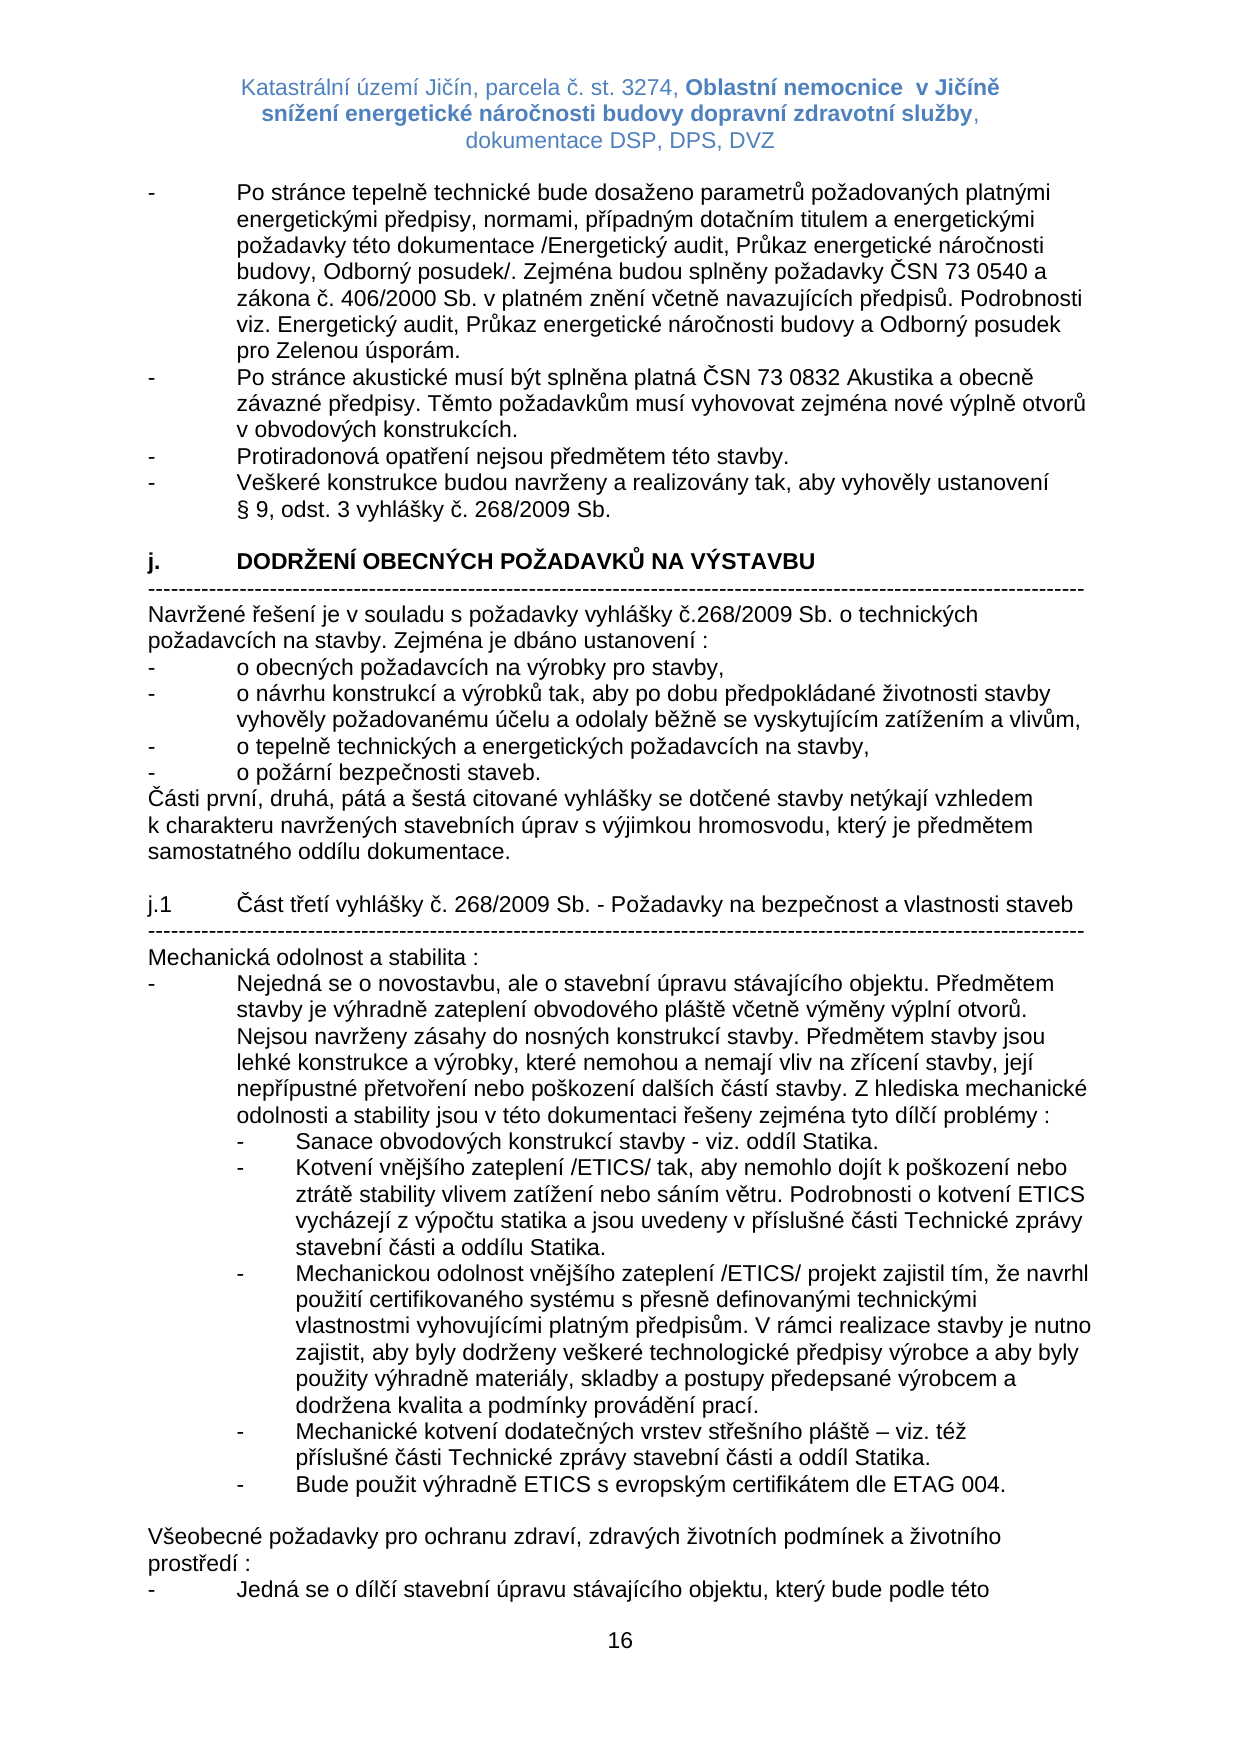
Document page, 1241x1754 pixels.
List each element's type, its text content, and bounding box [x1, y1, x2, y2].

text lehké konstrukce a výrobky, které nemohou a nemají vliv na zřícení stavby, její [148, 1049, 1092, 1075]
text - Po stránce tepelně technické bude dosaženo parametrů požadovaných platnými [148, 179, 1092, 206]
text § 9, odst. 3 vyhlášky č. 268/2009 Sb. [148, 496, 1092, 522]
text - Mechanickou odolnost vnějšího zateplení /ETICS/ projekt zajistil tím, že navrhl [148, 1260, 1092, 1286]
text - Bude použit výhradně ETICS s evropským certifikátem dle ETAG 004. [148, 1471, 1092, 1497]
text - o návrhu konstrukcí a výrobků tak, aby po dobu předpokládané životnosti stavby [148, 680, 1092, 706]
text - Po stránce akustické musí být splněna platná ČSN 73 0832 Akustika a obecně [148, 364, 1092, 390]
text Nejsou navrženy zásahy do nosných konstrukcí stavby. Předmětem stavby jsou [148, 1023, 1092, 1049]
text vycházejí z výpočtu statika a jsou uvedeny v příslušné části Technické zprávy [148, 1207, 1092, 1233]
text - Kotvení vnějšího zateplení /ETICS/ tak, aby nemohlo dojít k poškození nebo [148, 1154, 1092, 1181]
text - Mechanické kotvení dodatečných vrstev střešního pláště – viz. též [148, 1418, 1092, 1444]
text zákona č. 406/2000 Sb. v platném znění včetně navazujících předpisů. Podrobnosti [148, 285, 1092, 311]
text - Veškeré konstrukce budou navrženy a realizovány tak, aby vyhověly ustanovení [148, 469, 1092, 496]
text - o obecných požadavcích na výrobky pro stavby, [148, 654, 1092, 680]
text j.1 Část třetí vyhlášky č. 268/2009 Sb. - Požadavky na bezpečnost a vlastnosti staveb [148, 891, 1092, 917]
text dodržena kvalita a podmínky provádění prací. [148, 1392, 1092, 1418]
text požadavky této dokumentace /Energetický audit, Průkaz energetické náročnosti [148, 232, 1092, 258]
text ztrátě stability vlivem zatížení nebo sáním větru. Podrobnosti o kotvení ETICS [148, 1181, 1092, 1207]
text Navržené řešení je v souladu s požadavky vyhlášky č.268/2009 Sb. o technických požadavcích na stavby. Zejména je dbáno ustanovení : [148, 601, 1092, 654]
text - Nejedná se o novostavbu, ale o stavební úpravu stávajícího objektu. Předmětem [148, 970, 1092, 996]
text - Protiradonová opatření nejsou předmětem této stavby. [148, 443, 1092, 469]
text stavební části a oddílu Statika. [148, 1233, 1092, 1260]
text stavby je výhradně zateplení obvodového pláště včetně výměny výplní otvorů. [148, 996, 1092, 1023]
text odolnosti a stability jsou v této dokumentaci řešeny zejména tyto dílčí problémy : [148, 1102, 1092, 1128]
text závazné předpisy. Těmto požadavkům musí vyhovovat zejména nové výplně otvorů [148, 390, 1092, 416]
text --------------------------------------------------------------------------------------------------------------------------- [148, 917, 1092, 943]
text viz. Energetický audit, Průkaz energetické náročnosti budovy a Odborný posudek [148, 311, 1092, 337]
text - Sanace obvodových konstrukcí stavby - viz. oddíl Statika. [148, 1128, 1092, 1154]
text - o požární bezpečnosti staveb. [148, 759, 1092, 785]
text Mechanická odolnost a stabilita : [148, 943, 1092, 970]
text v obvodových konstrukcích. [148, 416, 1092, 443]
text použity výhradně materiály, skladby a postupy předepsané výrobcem a [148, 1365, 1092, 1392]
text vlastnostmi vyhovujícími platným předpisům. V rámci realizace stavby je nutno [148, 1312, 1092, 1339]
text použití certifikovaného systému s přesně definovanými technickými [148, 1286, 1092, 1312]
text - o tepelně technických a energetických požadavcích na stavby, [148, 733, 1092, 759]
text Všeobecné požadavky pro ochranu zdraví, zdravých životních podmínek a životního prostředí : [148, 1523, 1092, 1576]
text pro Zelenou úsporám. [148, 337, 1092, 364]
text --------------------------------------------------------------------------------------------------------------------------- [148, 574, 1092, 601]
text - Jedná se o dílčí stavební úpravu stávajícího objektu, který bude podle této [148, 1576, 1092, 1602]
text nepřípustné přetvoření nebo poškození dalších částí stavby. Z hlediska mechanické [148, 1075, 1092, 1102]
text vyhověly požadovanému účelu a odolaly běžně se vyskytujícím zatížením a vlivům, [148, 706, 1092, 733]
text j. DODRŽENÍ OBECNÝCH POŽADAVKŮ NA VÝSTAVBU [148, 548, 1092, 574]
text energetickými předpisy, normami, případným dotačním titulem a energetickými [148, 206, 1092, 232]
text zajistit, aby byly dodrženy veškeré technologické předpisy výrobce a aby byly [148, 1339, 1092, 1365]
text příslušné části Technické zprávy stavební části a oddíl Statika. [148, 1444, 1092, 1471]
text budovy, Odborný posudek/. Zejména budou splněny požadavky ČSN 73 0540 a [148, 258, 1092, 285]
text Části první, druhá, pátá a šestá citované vyhlášky se dotčené stavby netýkají vzhledem k charakteru navržených stavebních úprav s výjimkou hromosvodu, který je předmětem samostatného oddílu dokumentace. [148, 785, 1092, 864]
